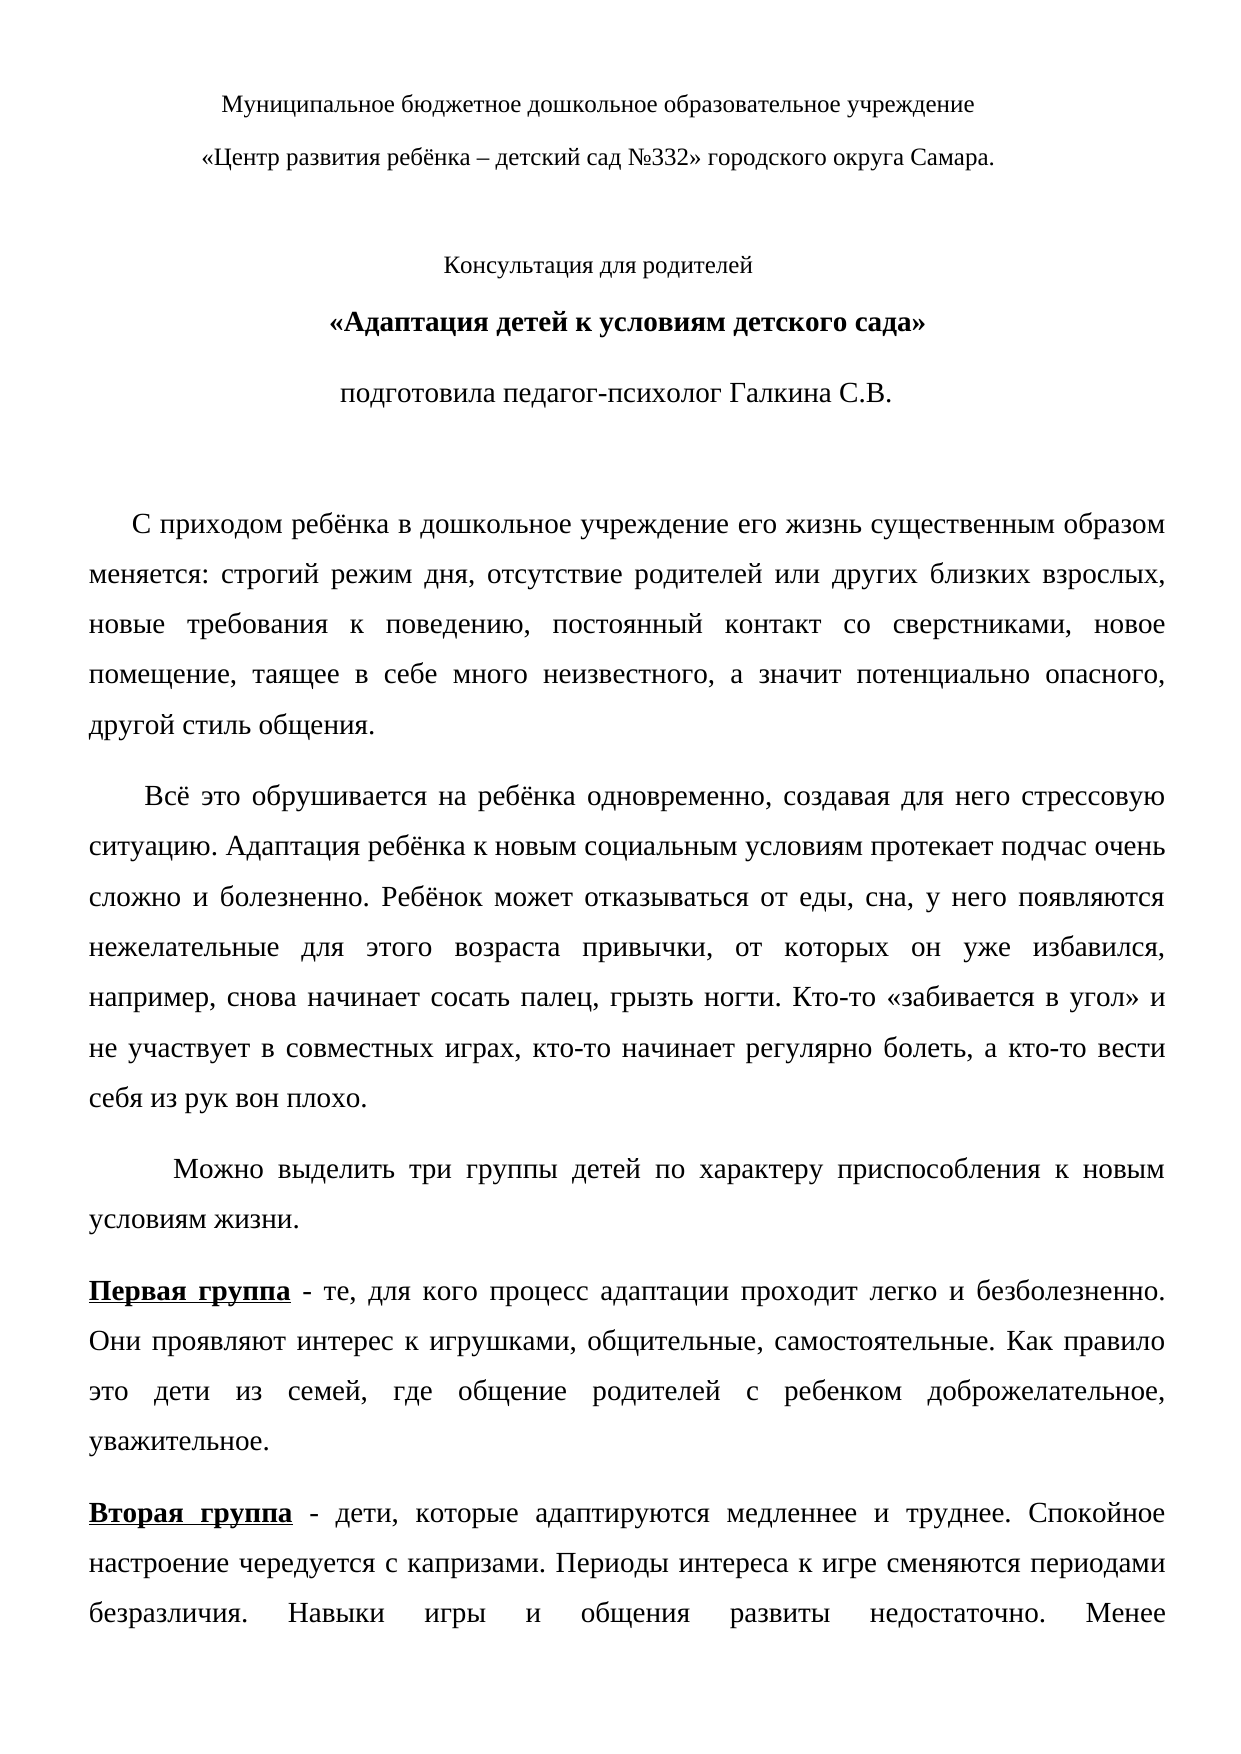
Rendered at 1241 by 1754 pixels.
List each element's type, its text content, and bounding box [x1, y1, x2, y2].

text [89, 1495, 1167, 1629]
text Муниципальное бюджетное дошкольное образовательное учреждение [29, 89, 1167, 117]
text «Центр развития ребёнка – детский сад №332» городского округа Самара. [29, 142, 1167, 171]
text «Адаптация детей к условиям детского сада» [89, 304, 1167, 338]
text подготовила педагог-психолог Галкина С.В. [29, 375, 1167, 409]
text Консультация для родителей [29, 250, 1167, 279]
text Первая группа - те, для кого процесс адаптации проходит легко и безболезненно. Они проявляют интерес к игрушками, общительные, самостоятельные. Как правило это дети из семей, где общение родителей с ребенком доброжелательное, уважительное. [89, 1273, 1167, 1457]
text Можно выделить три группы детей по характеру приспособления к новым условиям жизни. [89, 1151, 1167, 1235]
text Всё это обрушивается на ребёнка одновременно, создавая для него стрессовую ситуацию. Адаптация ребёнка к новым социальным условиям протекает подчас очень сложно и болезненно. Ребёнок может отказываться от еды, сна, у него появляются нежелательные для этого возраста привычки, от которых он уже избавился, например, снова начинает сосать палец, грызть ногти. Кто-то «забивается в угол» и не участвует в совместных играх, кто-то начинает регулярно болеть, а кто-то вести себя из рук вон плохо. [89, 778, 1167, 1113]
text С приходом ребёнка в дошкольное учреждение его жизнь существенным образом меняется: строгий режим дня, отсутствие родителей или других близких взрослых, новые требования к поведению, постоянный контакт со сверстниками, новое помещение, таящее в себе много неизвестного, а значит потенциально опасного, другой стиль общения. [89, 506, 1167, 741]
